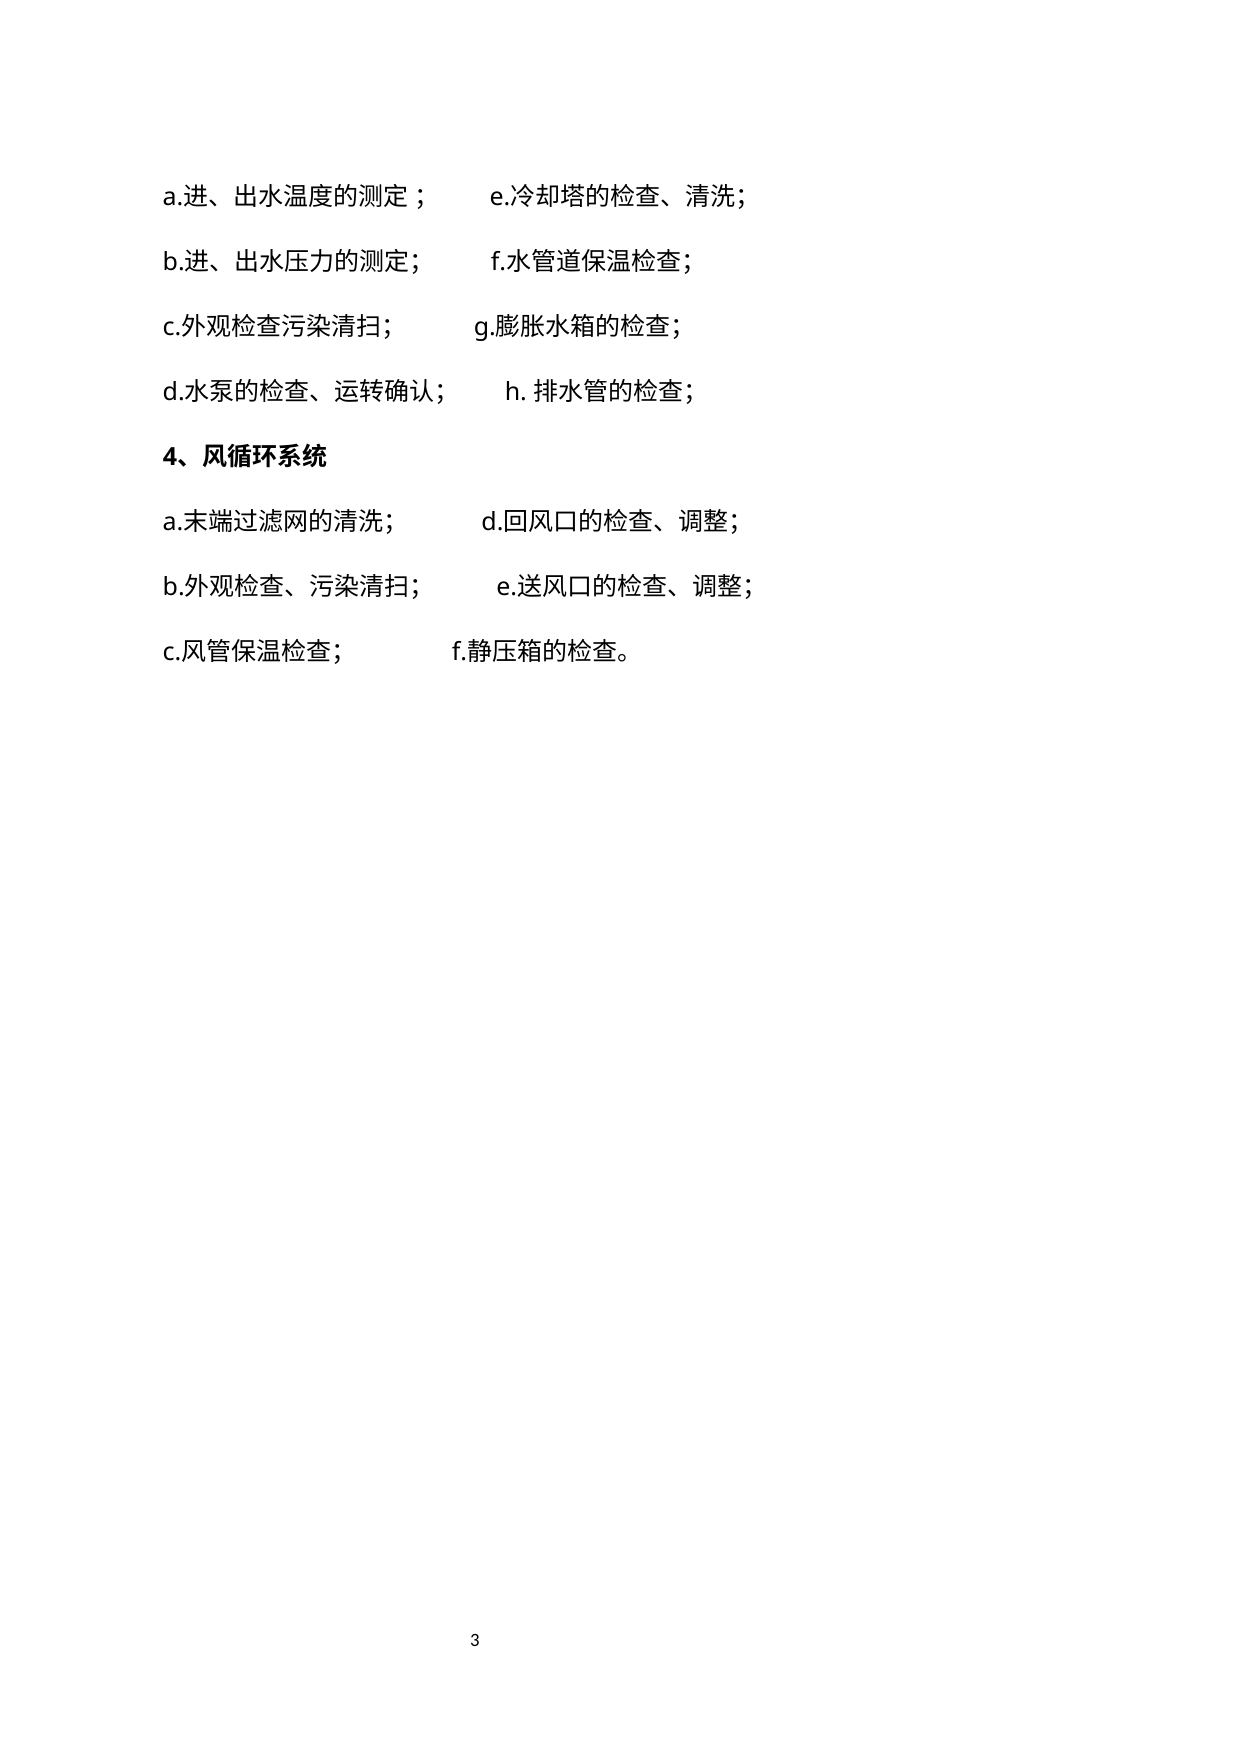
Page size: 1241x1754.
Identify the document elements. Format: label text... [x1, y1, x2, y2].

text c.风管保温检查； f.静压箱的检查。 [112, 617, 1128, 682]
text 4、风循环系统 [112, 422, 1128, 487]
text a.末端过滤网的清洗； d.回风口的检查、调整； [112, 487, 1128, 552]
text b.进、出水压力的测定； f.水管道保温检查； [112, 227, 1128, 292]
text d.水泵的检查、运转确认； h. 排水管的检查； [112, 357, 1128, 422]
text c.外观检查污染清扫； g.膨胀水箱的检查； [112, 292, 1128, 357]
text b.外观检查、污染清扫； e.送风口的检查、调整； [112, 552, 1128, 617]
text a.进、出水温度的测定 ； e.冷却塔的检查、清洗； [112, 162, 1128, 227]
